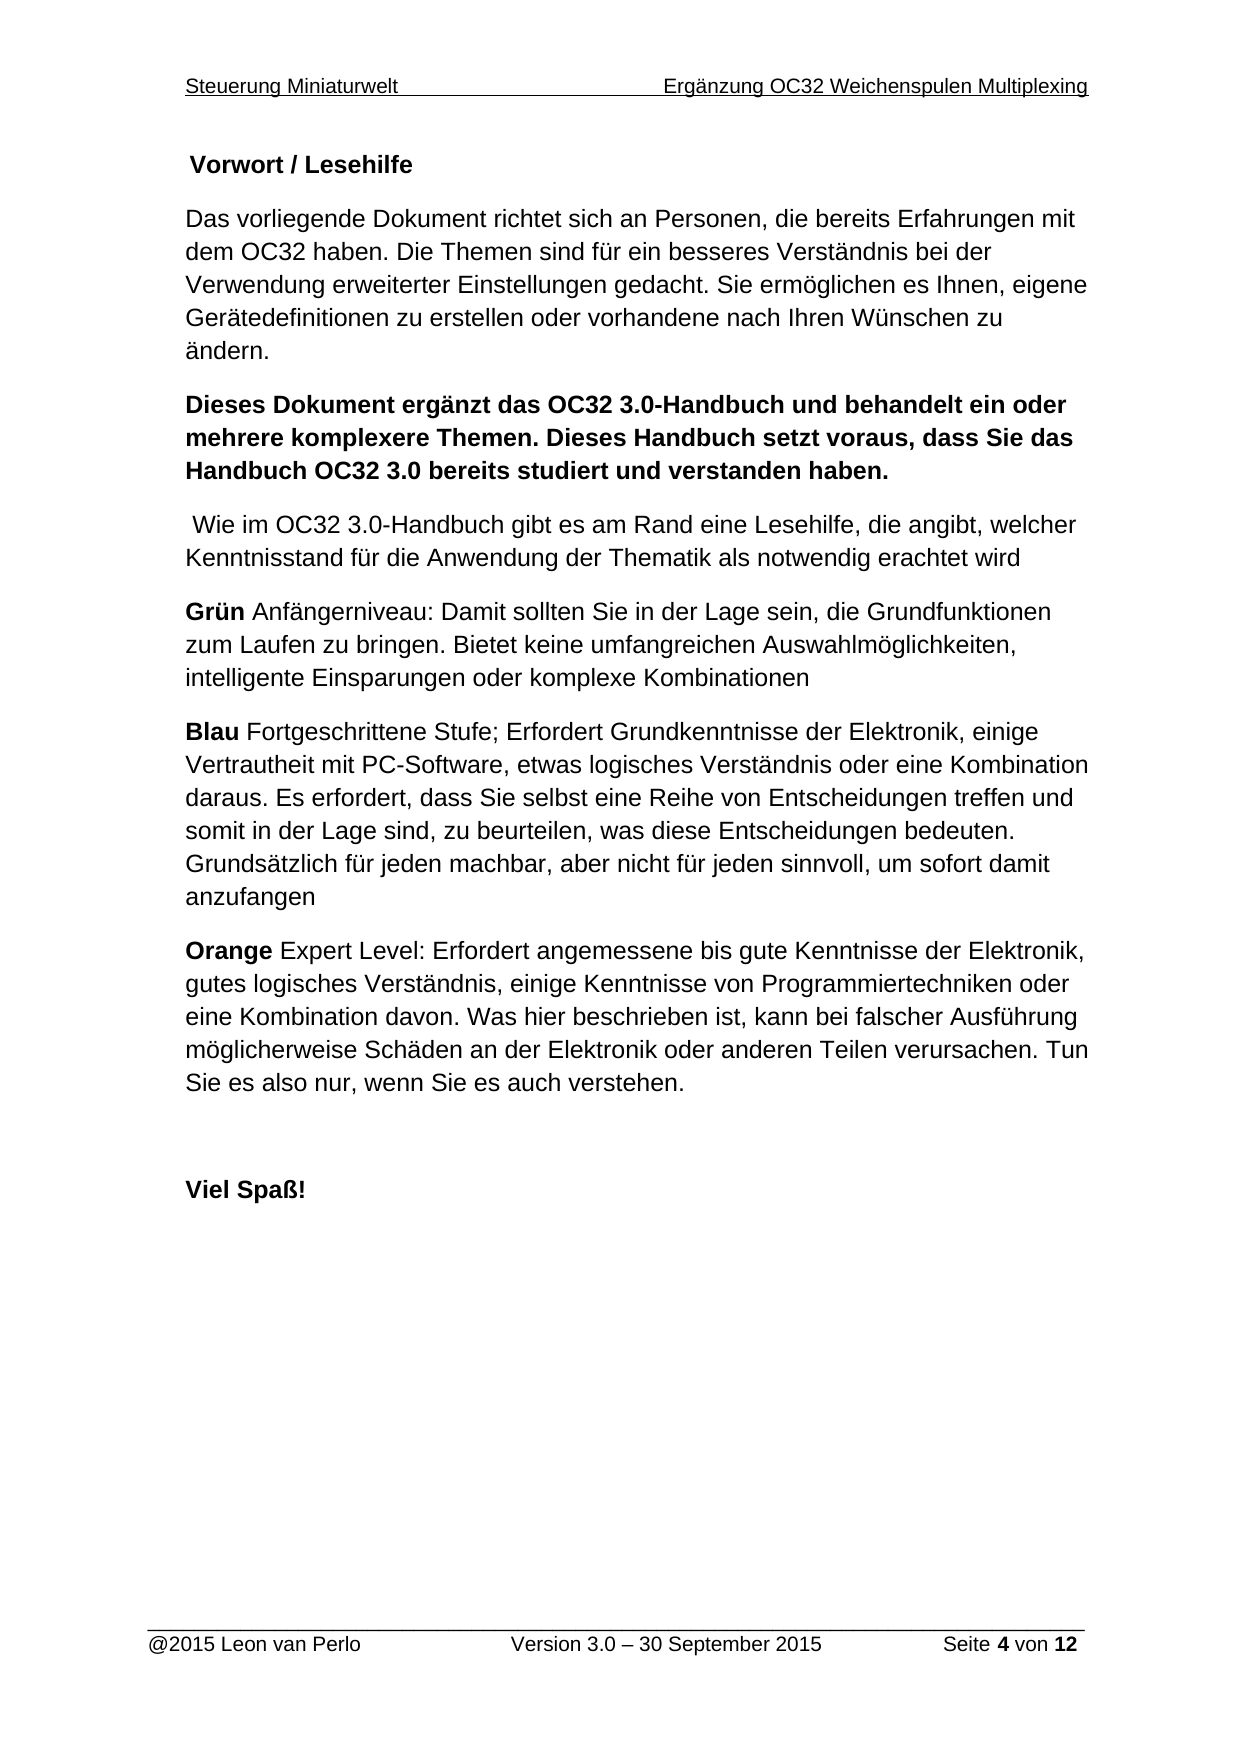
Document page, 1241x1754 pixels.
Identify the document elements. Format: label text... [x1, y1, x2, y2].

text Orange Expert Level: Erfordert angemessene bis gute Kenntnisse der Elektronik, gutes logisches Verständnis, einige Kenntnisse von Programmiertechniken oder eine Kombination davon. Was hier beschrieben ist, kann bei falscher Ausführung möglicherweise Schäden an der Elektronik oder anderen Teilen verursachen. Tun Sie es also nur, wenn Sie es auch verstehen. [185, 936, 1092, 1096]
text Vorwort / Lesehilfe [148, 150, 1092, 179]
text Viel Spaß! [185, 1175, 1092, 1204]
text Grün Anfängerniveau: Damit sollten Sie in der Lage sein, die Grundfunktionen zum Laufen zu bringen. Bietet keine umfangreichen Auswahlmöglichkeiten, intelligente Einsparungen oder komplexe Kombinationen [185, 597, 1092, 692]
text Das vorliegende Dokument richtet sich an Personen, die bereits Erfahrungen mit dem OC32 haben. Die Themen sind für ein besseres Verständnis bei der Verwendung erweiterter Einstellungen gedacht. Sie ermöglichen es Ihnen, eigene Gerätedefinitionen zu erstellen oder vorhandene nach Ihren Wünschen zu ändern. [185, 204, 1092, 365]
text Dieses Dokument ergänzt das OC32 3.0-Handbuch und behandelt ein oder mehrere komplexere Themen. Dieses Handbuch setzt voraus, dass Sie das Handbuch OC32 3.0 bereits studiert und verstanden haben. [185, 390, 1092, 485]
text Wie im OC32 3.0-Handbuch gibt es am Rand eine Lesehilfe, die angibt, welcher Kenntnisstand für die Anwendung der Thematik als notwendig erachtet wird [185, 510, 1092, 572]
text Blau Fortgeschrittene Stufe; Erfordert Grundkenntnisse der Elektronik, einige Vertrautheit mit PC-Software, etwas logisches Verständnis oder eine Kombination daraus. Es erfordert, dass Sie selbst eine Reihe von Entscheidungen treffen und somit in der Lage sind, zu beurteilen, was diese Entscheidungen bedeuten. Grundsätzlich für jeden machbar, aber nicht für jeden sinnvoll, um sofort damit anzufangen [185, 717, 1092, 911]
